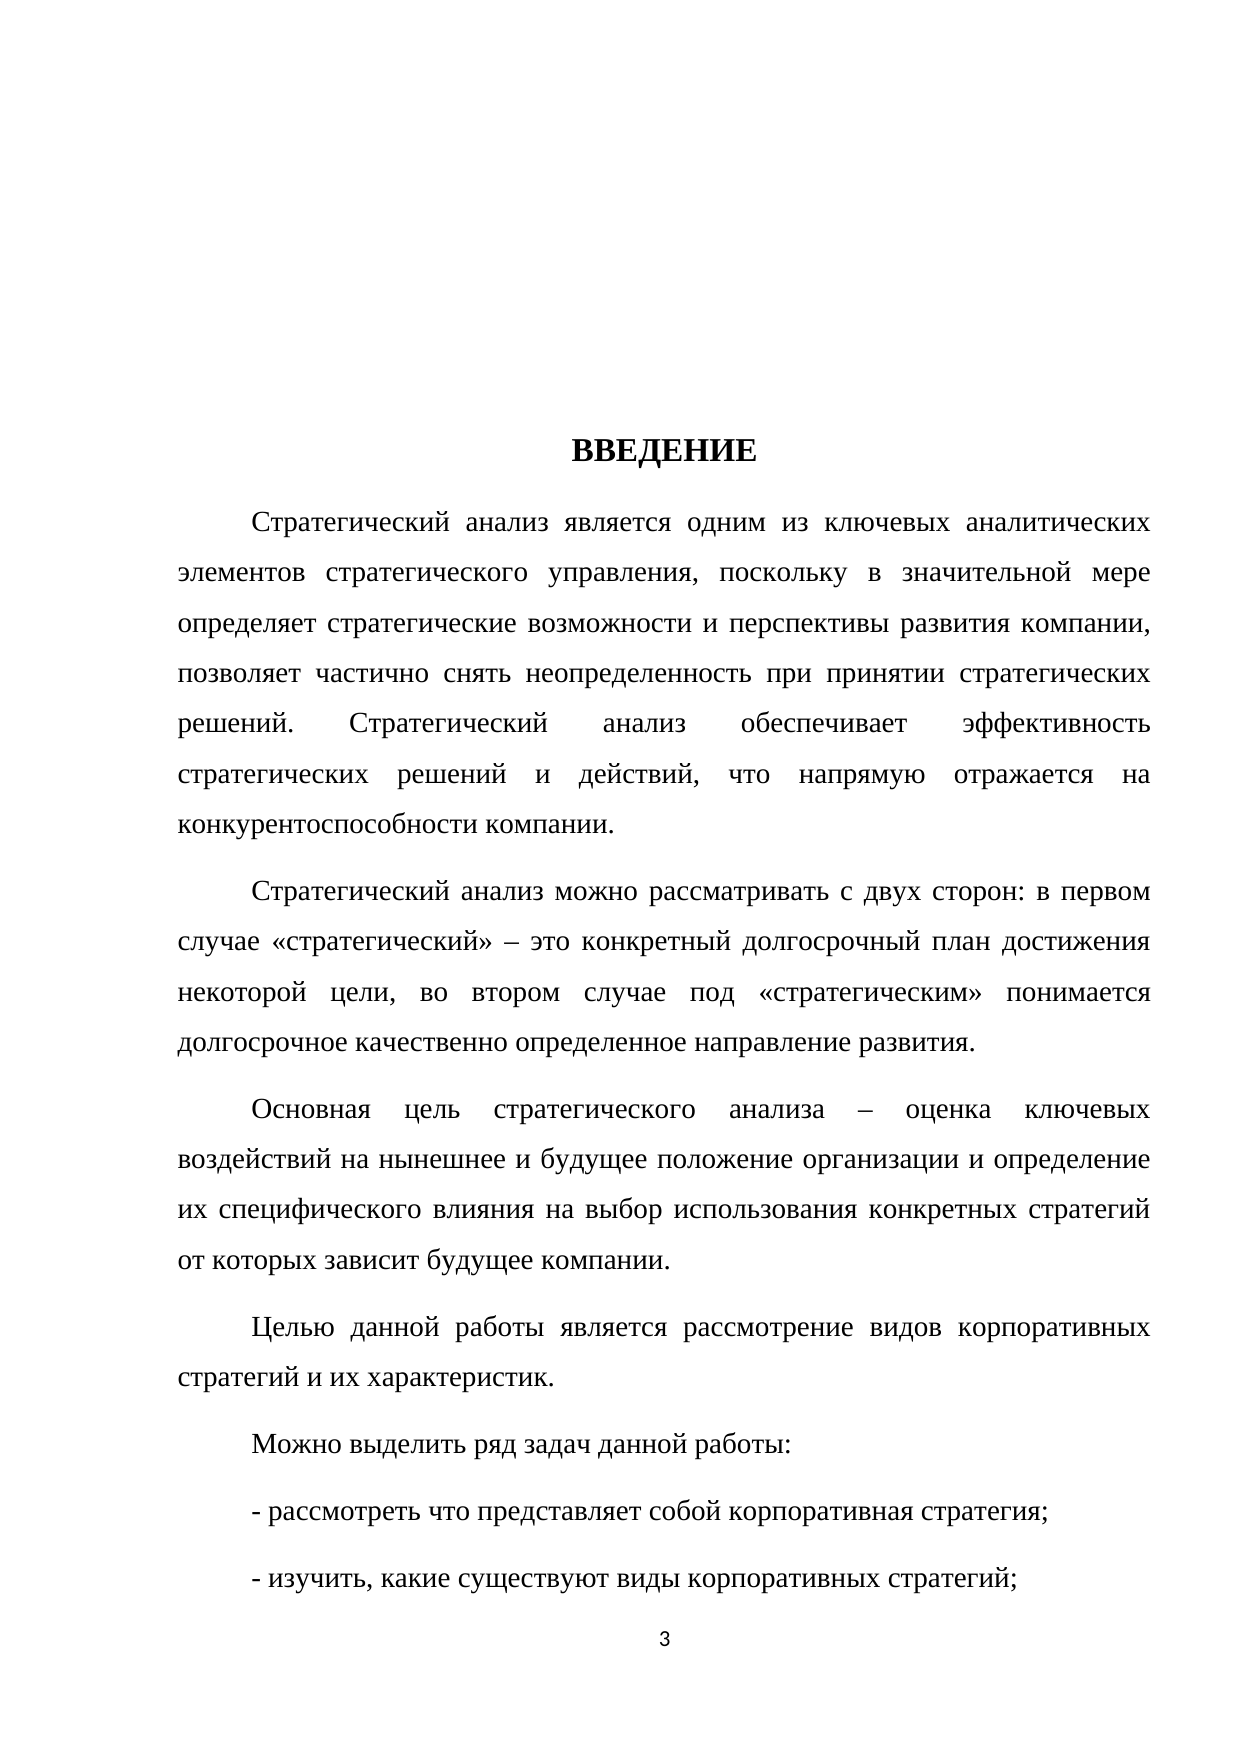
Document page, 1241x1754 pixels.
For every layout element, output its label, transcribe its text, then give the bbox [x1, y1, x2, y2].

text Можно выделить ряд задач данной работы: [177, 1426, 1152, 1460]
text - рассмотреть что представляет собой корпоративная стратегия; [177, 1493, 1152, 1527]
text ВВЕДЕНИЕ [177, 430, 1152, 468]
text Стратегический анализ можно рассматривать с двух сторон: в первом случае «стратегический» – это конкретный долгосрочный план достижения некоторой цели, во втором случае под «стратегическим» понимается долгосрочное качественно определенное направление развития. [177, 873, 1152, 1057]
text - изучить, какие существуют виды корпоративных стратегий; [177, 1560, 1152, 1594]
text Стратегический анализ является одним из ключевых аналитических элементов стратегического управления, поскольку в значительной мере определяет стратегические возможности и перспективы развития компании, позволяет частично снять неопределенность при принятии стратегических решений. Стратегический анализ обеспечивает эффективность стратегических решений и действий, что напрямую отражается на конкурентоспособности компании. [177, 504, 1152, 839]
text Основная цель стратегического анализа – оценка ключевых воздействий на нынешнее и будущее положение организации и определение их специфического влияния на выбор использования конкретных стратегий от которых зависит будущее компании. [177, 1091, 1152, 1275]
text Целью данной работы является рассмотрение видов корпоративных стратегий и их характеристик. [177, 1309, 1152, 1393]
